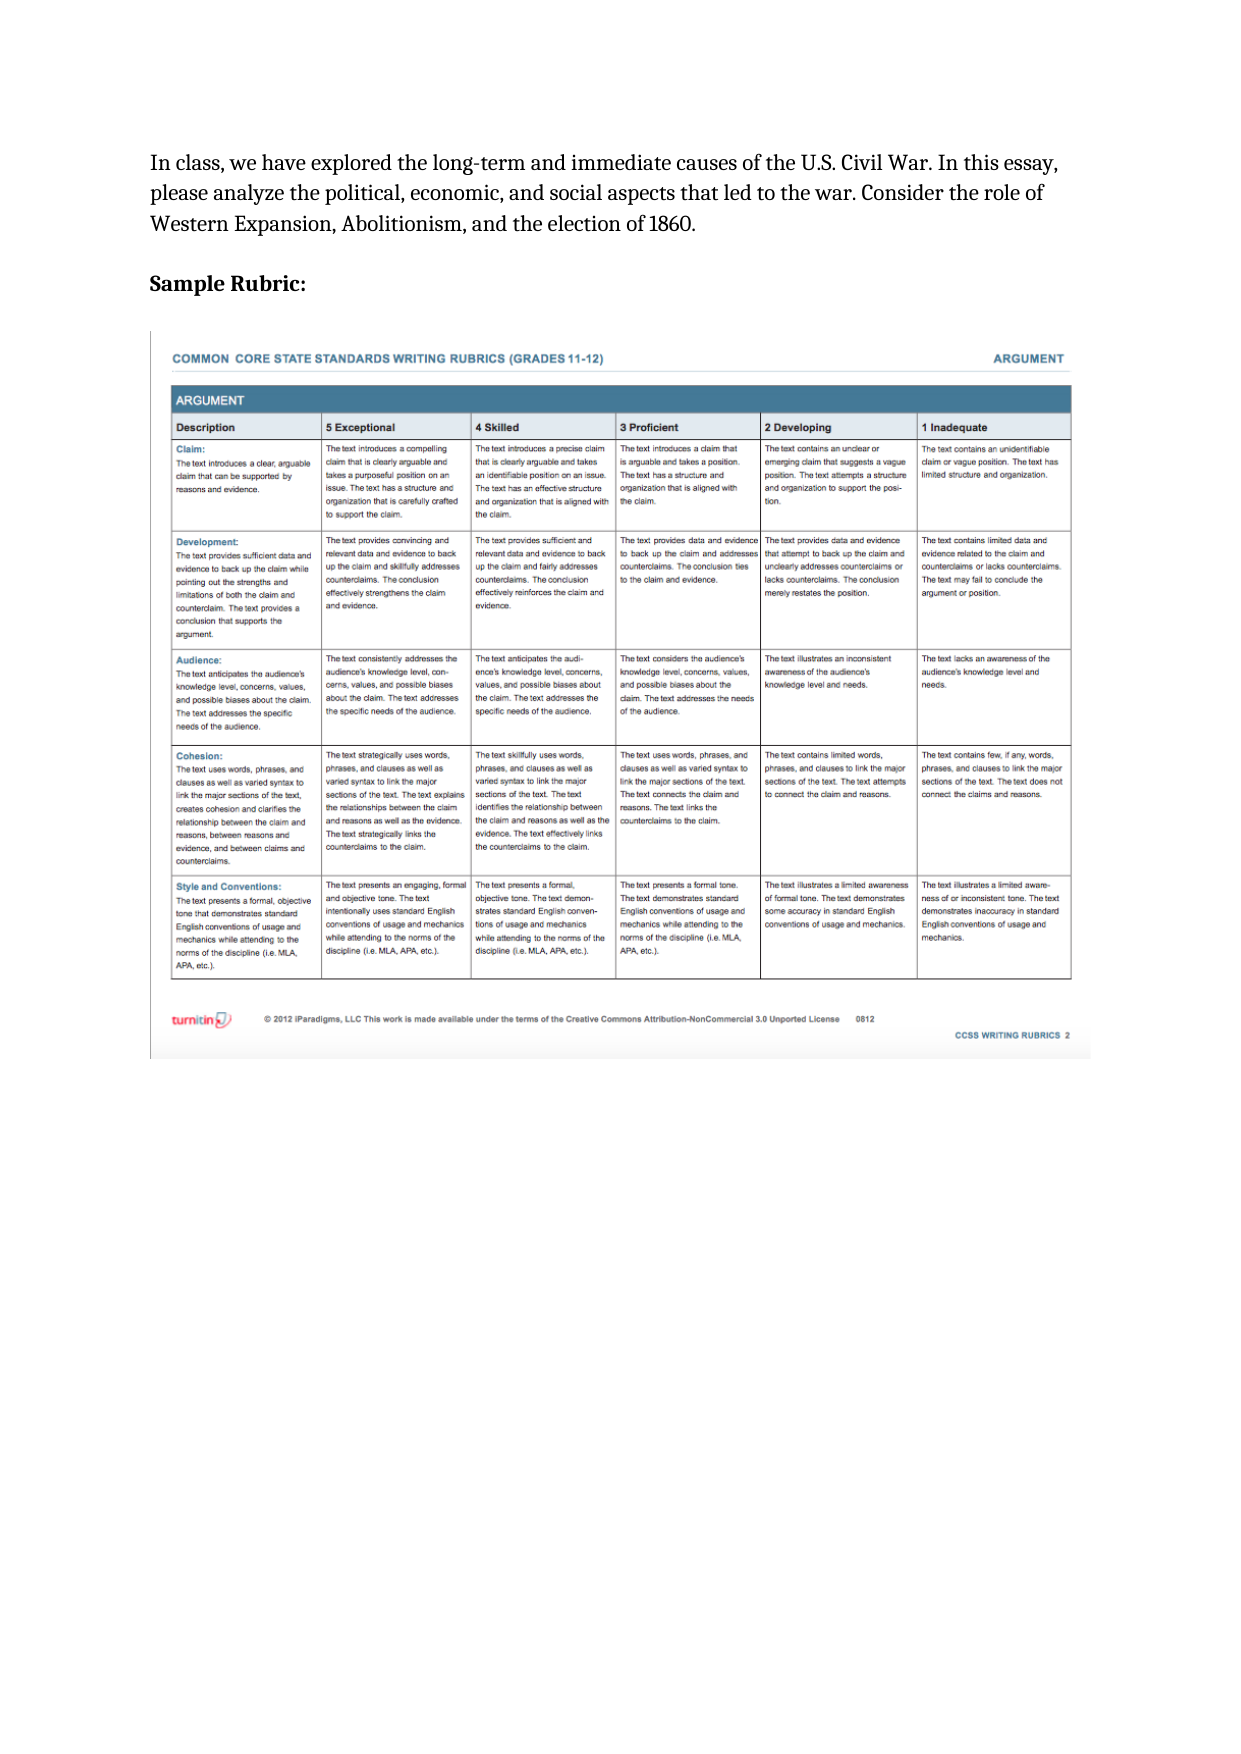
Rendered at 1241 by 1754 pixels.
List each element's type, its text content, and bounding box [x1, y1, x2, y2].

text In class, we have explored the long-term and immediate causes of the U.S. Civil War. In this essay, please analyze the political, economic, and social aspects that led to the war. Consider the role of Western Expansion, Abolitionism, and the election of 1860. [150, 150, 1090, 237]
picture [150, 331, 1091, 1059]
text Sample Rubric: [150, 271, 1090, 297]
